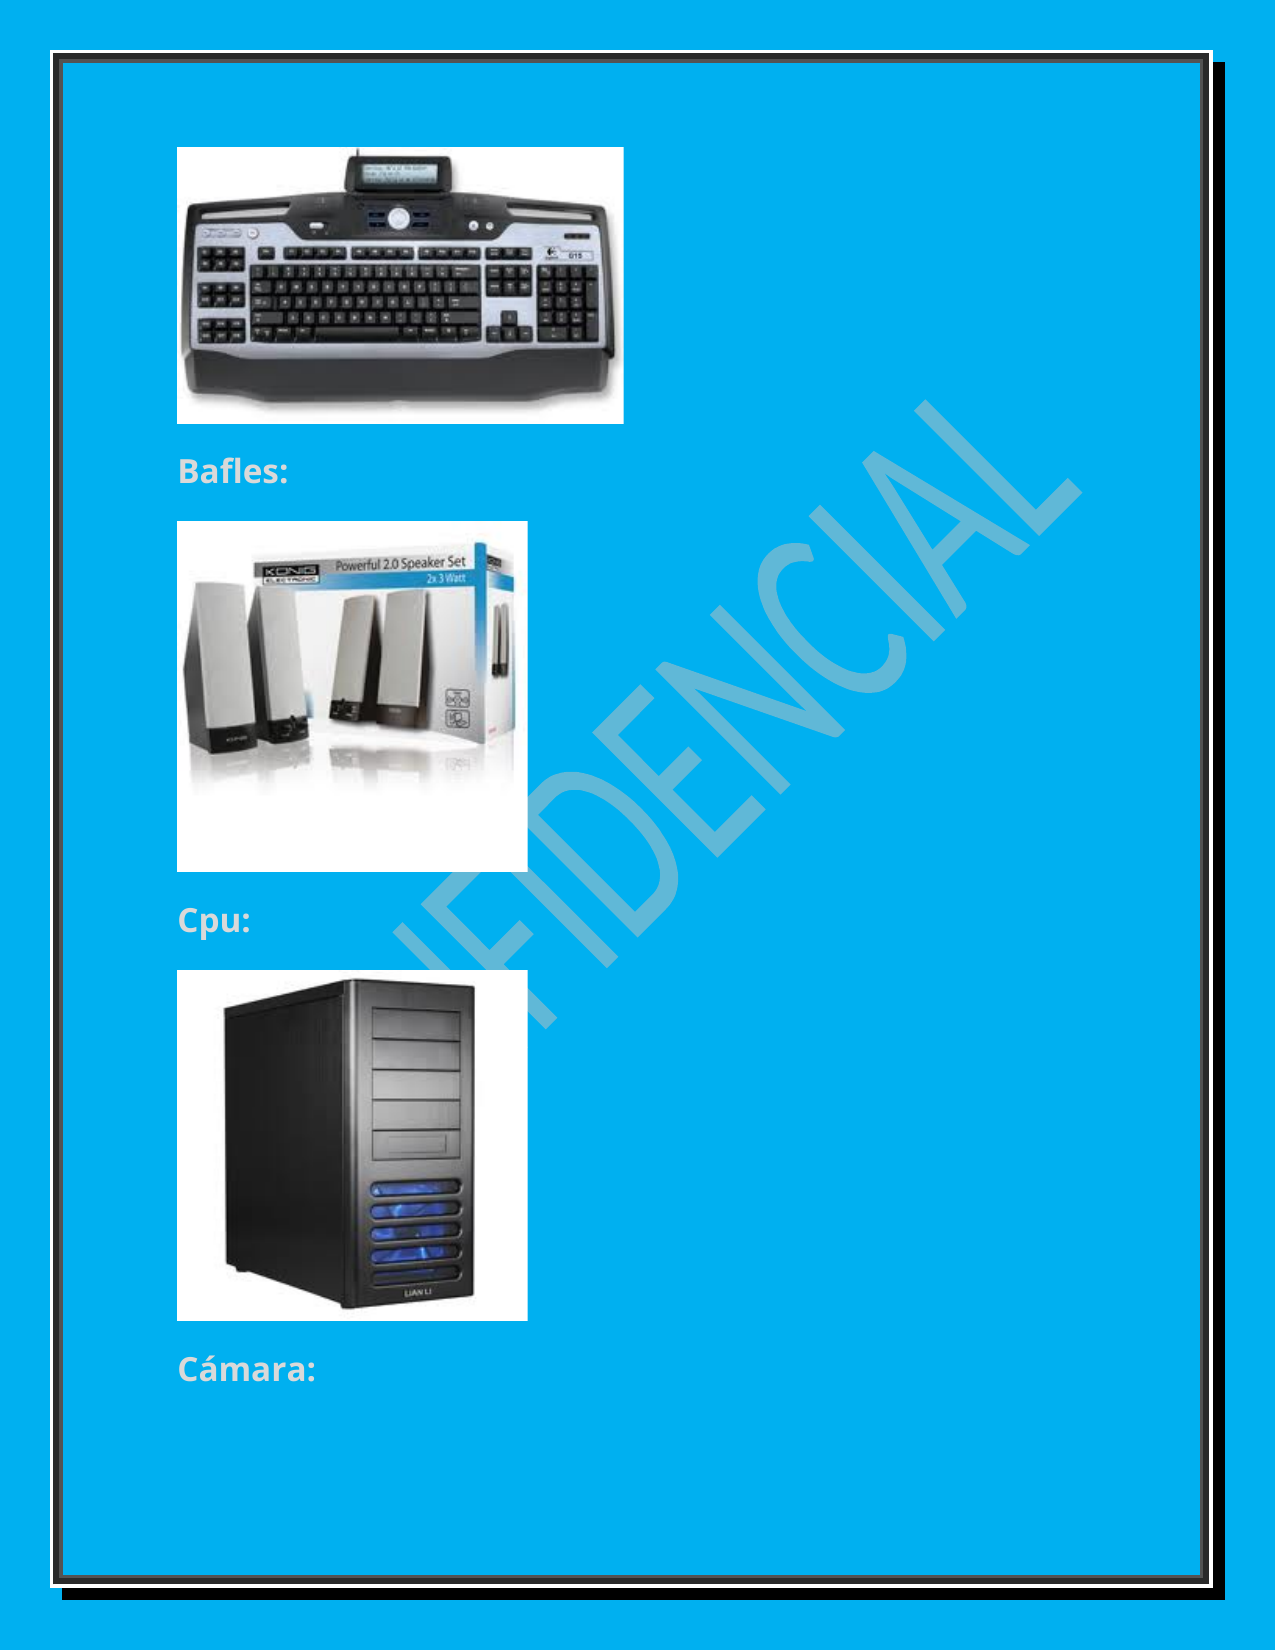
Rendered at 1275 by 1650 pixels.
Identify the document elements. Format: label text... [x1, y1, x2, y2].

text Cpu: [177, 897, 1085, 942]
text Cámara: [177, 1346, 1085, 1391]
picture [178, 522, 528, 872]
picture [178, 148, 623, 423]
picture [178, 970, 528, 1320]
text Bafles: [177, 448, 1085, 494]
